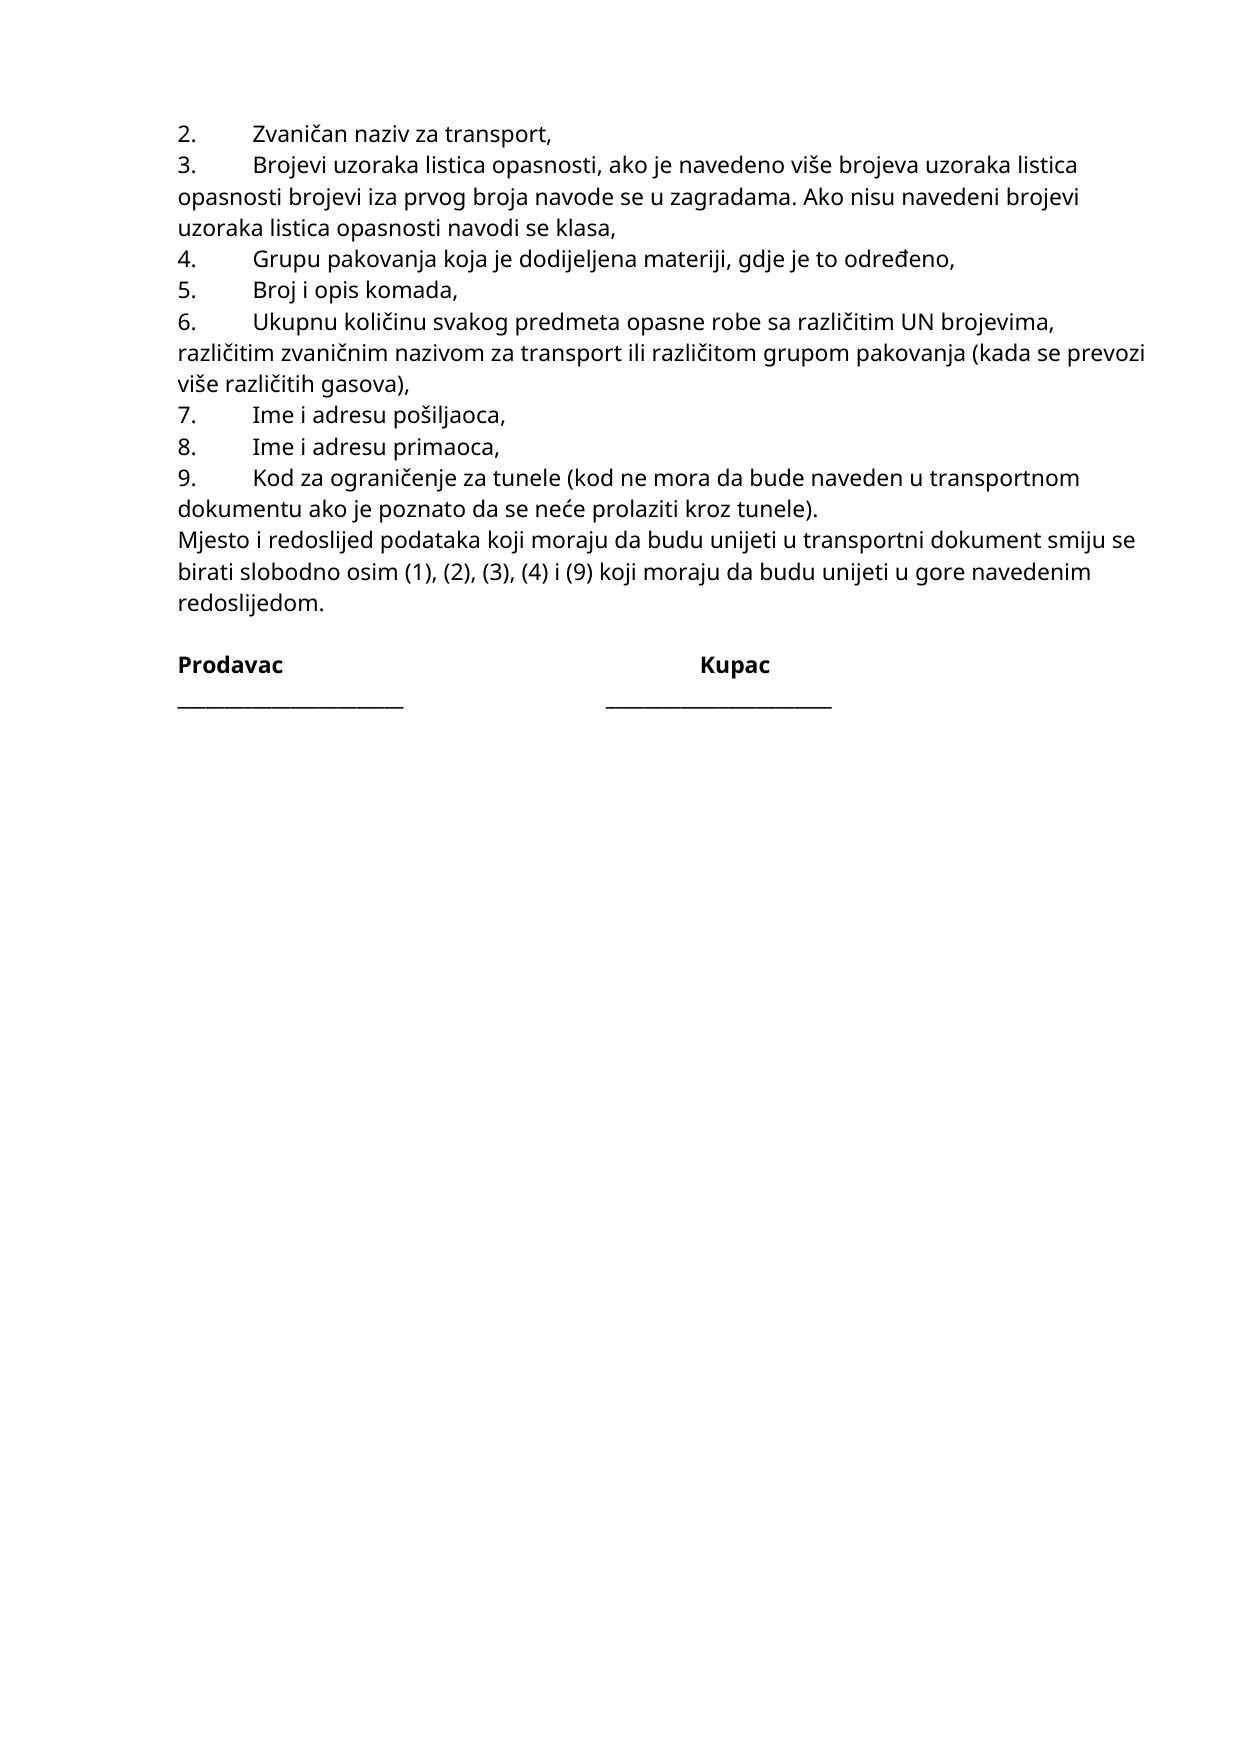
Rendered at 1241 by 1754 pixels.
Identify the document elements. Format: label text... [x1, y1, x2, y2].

text 9. Kod za ograničenje za tunele (kod ne mora da bude naveden u transportnom dokumentu ako je poznato da se neće prolaziti kroz tunele). [177, 462, 1152, 524]
text 7. Ime i adresu pošiljaoca, [177, 399, 1152, 431]
text Prodavac Kupac [177, 649, 1152, 681]
text 3. Brojevi uzoraka listica opasnosti, ako je navedeno više brojeva uzoraka listica opasnosti brojevi iza prvog broja navode se u zagradama. Ako nisu navedeni brojevi uzoraka listica opasnosti navodi se klasa, [177, 149, 1152, 243]
text 5. Broj i opis komada, [177, 274, 1152, 306]
text 6. Ukupnu količinu svakog predmeta opasne robe sa različitim UN brojevima, različitim zvaničnim nazivom za transport ili različitom grupom pakovanja (kada se prevozi više različitih gasova), [177, 306, 1152, 399]
text 8. Ime i adresu primaoca, [177, 431, 1152, 462]
text Mjesto i redoslijed podataka koji moraju da budu unijeti u transportni dokument smiju se birati slobodno osim (1), (2), (3), (4) i (9) koji moraju da budu unijeti u gore navedenim redoslijedom. [177, 524, 1152, 618]
text 4. Grupu pakovanja koja je dodijeljena materiji, gdje je to određeno, [177, 243, 1152, 274]
text 2. Zvaničan naziv za transport, [177, 118, 1152, 149]
text ________________________ ________________________ [177, 681, 1152, 712]
